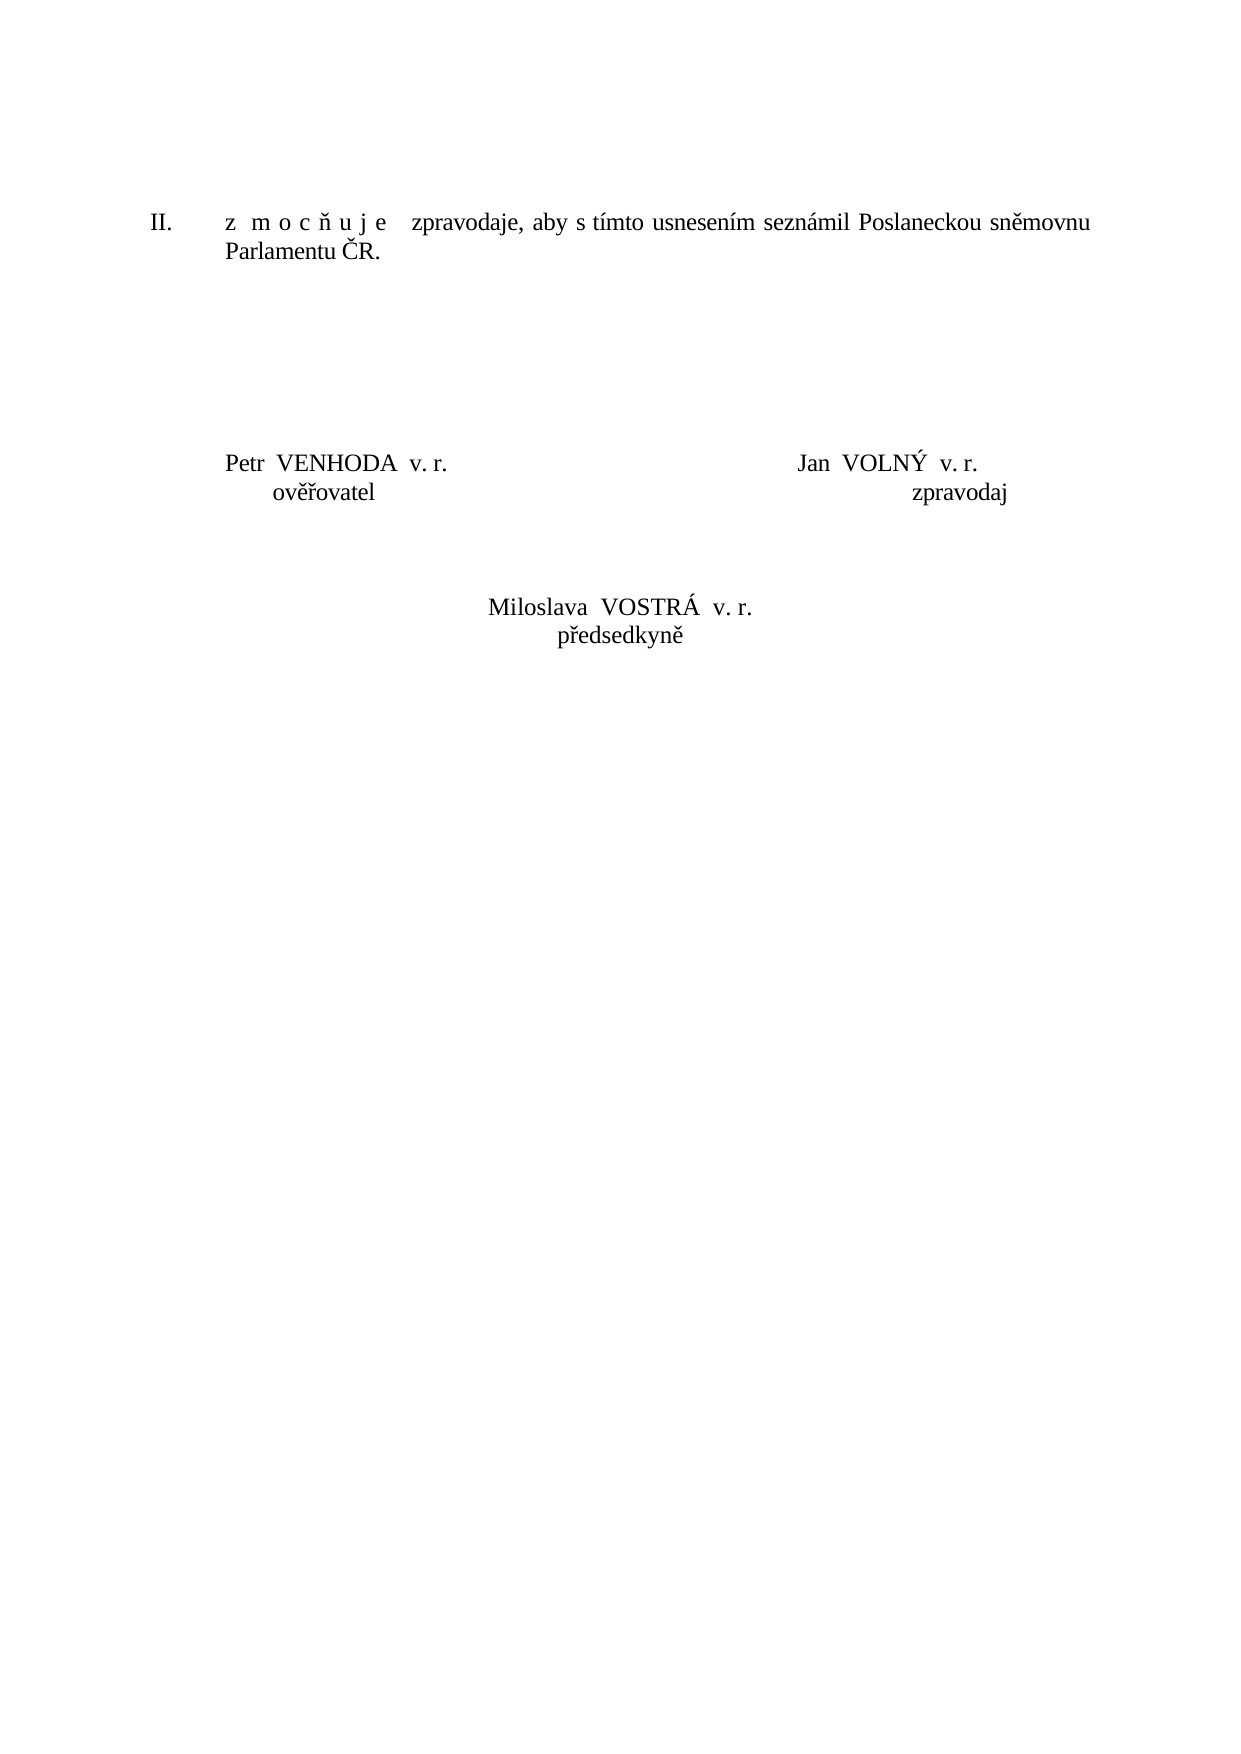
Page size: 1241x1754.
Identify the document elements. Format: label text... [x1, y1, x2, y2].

text ověřovatel zpravodaj [150, 477, 1090, 506]
text předsedkyně [150, 621, 1090, 649]
text Miloslava VOSTRÁ v. r. [150, 592, 1090, 621]
text Petr VENHODA v. r. Jan VOLNÝ v. r. [150, 448, 1090, 477]
text II. z m o c ň u j e zpravodaje, aby s tímto usnesením seznámil Poslaneckou sněmovnu Parlamentu ČR. [150, 207, 1090, 265]
